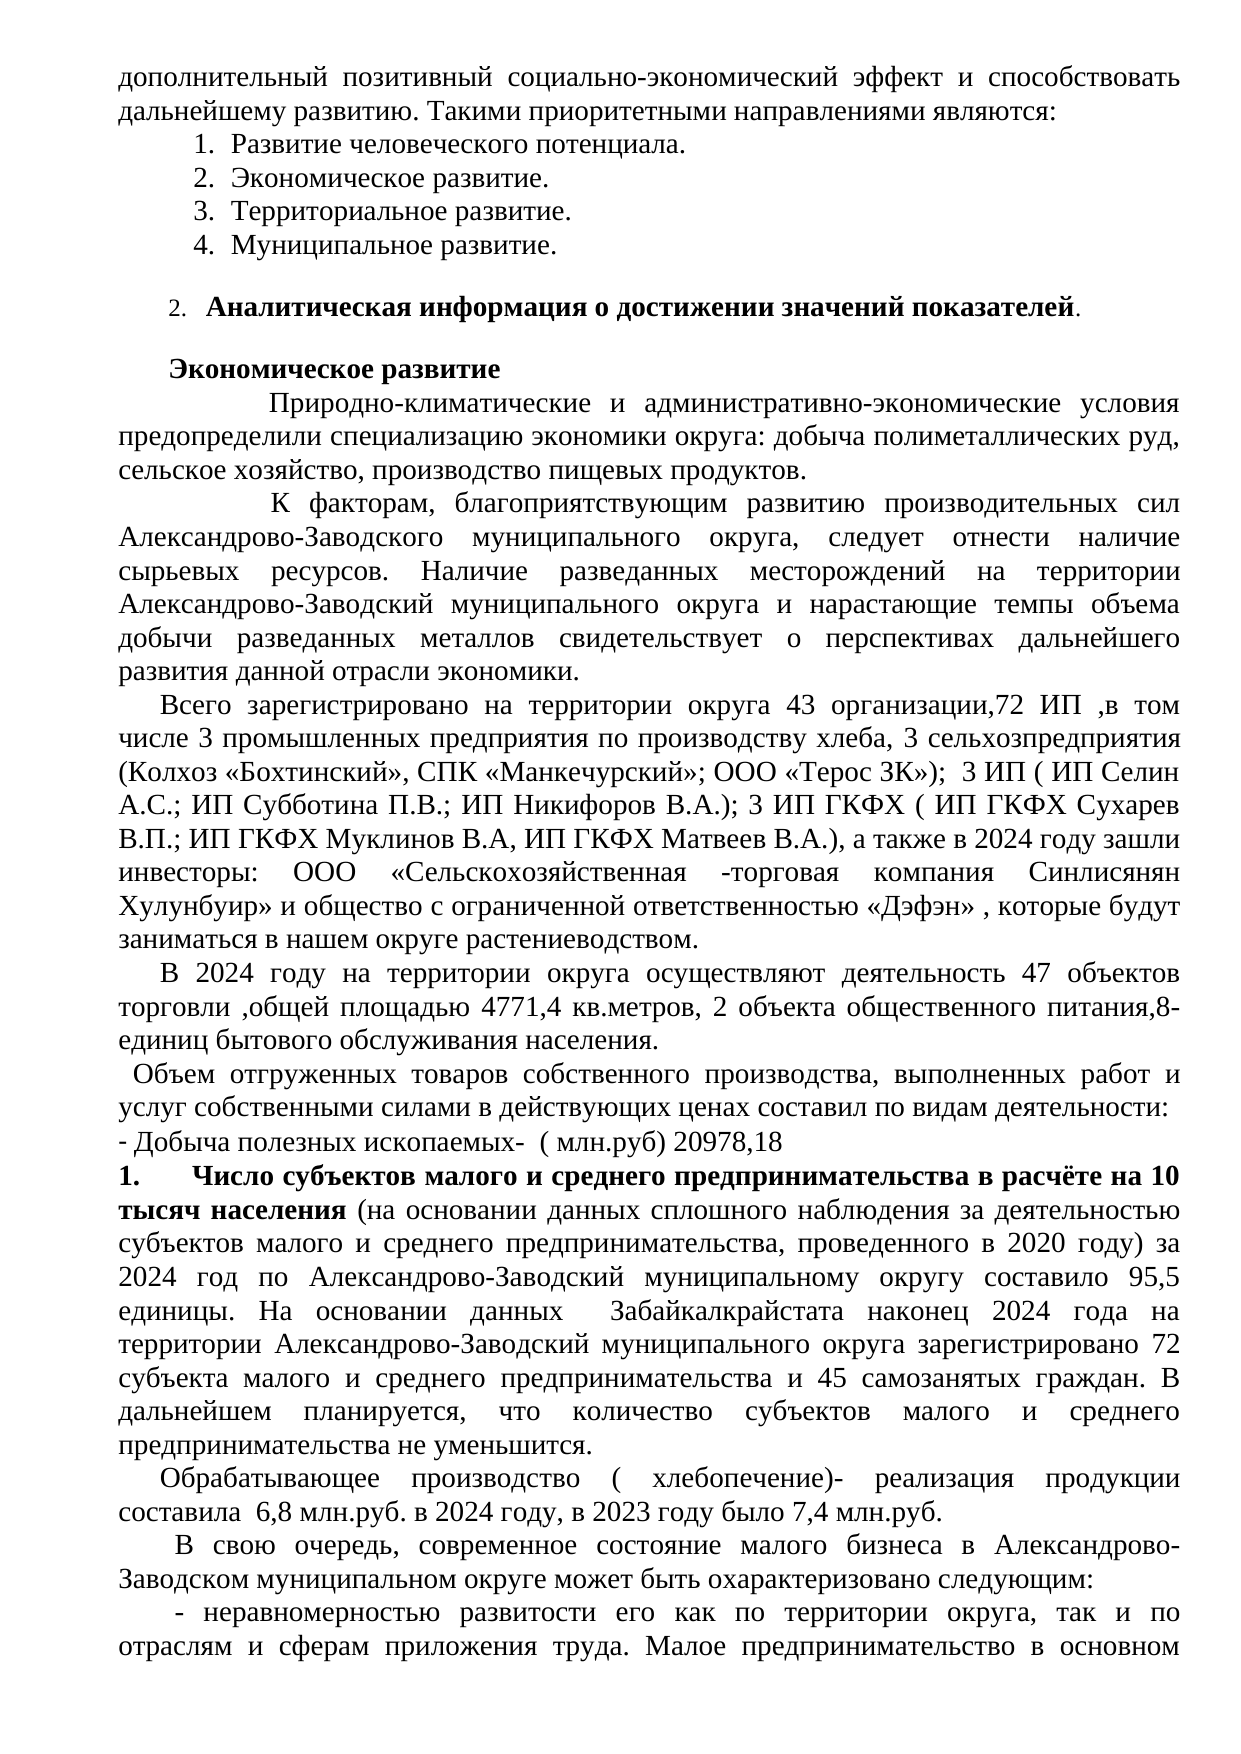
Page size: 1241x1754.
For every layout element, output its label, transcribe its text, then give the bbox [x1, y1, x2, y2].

text Экономическое развитие [118, 351, 1181, 385]
list Территориальное развитие. [193, 193, 1192, 227]
text В 2024 году на территории округа осуществляют деятельность 47 объектов торговли ,общей площадью 4771,4 кв.метров, 2 объекта общественного питания,8- единиц бытового обслуживания населения. [118, 955, 1181, 1056]
text В свою очередь, современное состояние малого бизнеса в Александрово-Заводском муниципальном округе может быть охарактеризовано следующим: [118, 1527, 1181, 1594]
text Обрабатывающее производство ( хлебопечение)- реализация продукции составила 6,8 млн.руб. в 2024 году, в 2023 году было 7,4 млн.руб. [118, 1460, 1181, 1527]
text Всего зарегистрировано на территории округа 43 организации,72 ИП ,в том числе 3 промышленных предприятия по производству хлеба, 3 сельхозпредприятия (Колхоз «Бохтинский», СПК «Манкечурский»; ООО «Терос ЗК»); 3 ИП ( ИП Селин А.С.; ИП Субботина П.В.; ИП Никифоров В.А.); 3 ИП ГКФХ ( ИП ГКФХ Сухарев В.П.; ИП ГКФХ Муклинов В.А, ИП ГКФХ Матвеев В.А.), а также в 2024 году зашли инвесторы: ООО «Сельскохозяйственная -торговая компания Синлисянян Хулунбуир» и общество с ограниченной ответственностью «Дэфэн» , которые будут заниматься в нашем округе растениеводством. [118, 687, 1181, 955]
list Развитие человеческого потенциала. [193, 126, 1192, 160]
list Аналитическая информация о достижении значений показателей. [168, 289, 1181, 323]
list Муниципальное развитие. [193, 227, 1192, 260]
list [118, 59, 1181, 126]
list Число субъектов малого и среднего предпринимательства в расчёте на 10 тысяч населения (на основании данных сплошного наблюдения за деятельностью субъектов малого и среднего предпринимательства, проведенного в 2020 году) за 2024 год по Александрово-Заводский муниципальному округу составило 95,5 единицы. На основании данных Забайкалкрайстата наконец 2024 года на территории Александрово-Заводский муниципального округа зарегистрировано 72 субъекта малого и среднего предпринимательства и 45 самозанятых граждан. В дальнейшем планируется, что количество субъектов малого и среднего предпринимательства не уменьшится. [118, 1158, 1181, 1460]
list Экономическое развитие. [193, 160, 1192, 193]
text Природно-климатические и административно-экономические условия предопределили специализацию экономики округа: добыча полиметаллических руд, сельское хозяйство, производство пищевых продуктов. [118, 385, 1181, 486]
text - Добыча полезных ископаемых- ( млн.руб) 20978,18 [118, 1123, 1181, 1158]
text К факторам, благоприятствующим развитию производительных сил Александрово-Заводского муниципального округа, следует отнести наличие сырьевых ресурсов. Наличие разведанных месторождений на территории Александрово-Заводский муниципального округа и нарастающие темпы объема добычи разведанных металлов свидетельствует о перспективах дальнейшего развития данной отрасли экономики. [118, 486, 1181, 687]
text Объем отгруженных товаров собственного производства, выполненных работ и услуг собственными силами в действующих ценах составил по видам деятельности: [118, 1056, 1181, 1123]
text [118, 1594, 1181, 1662]
